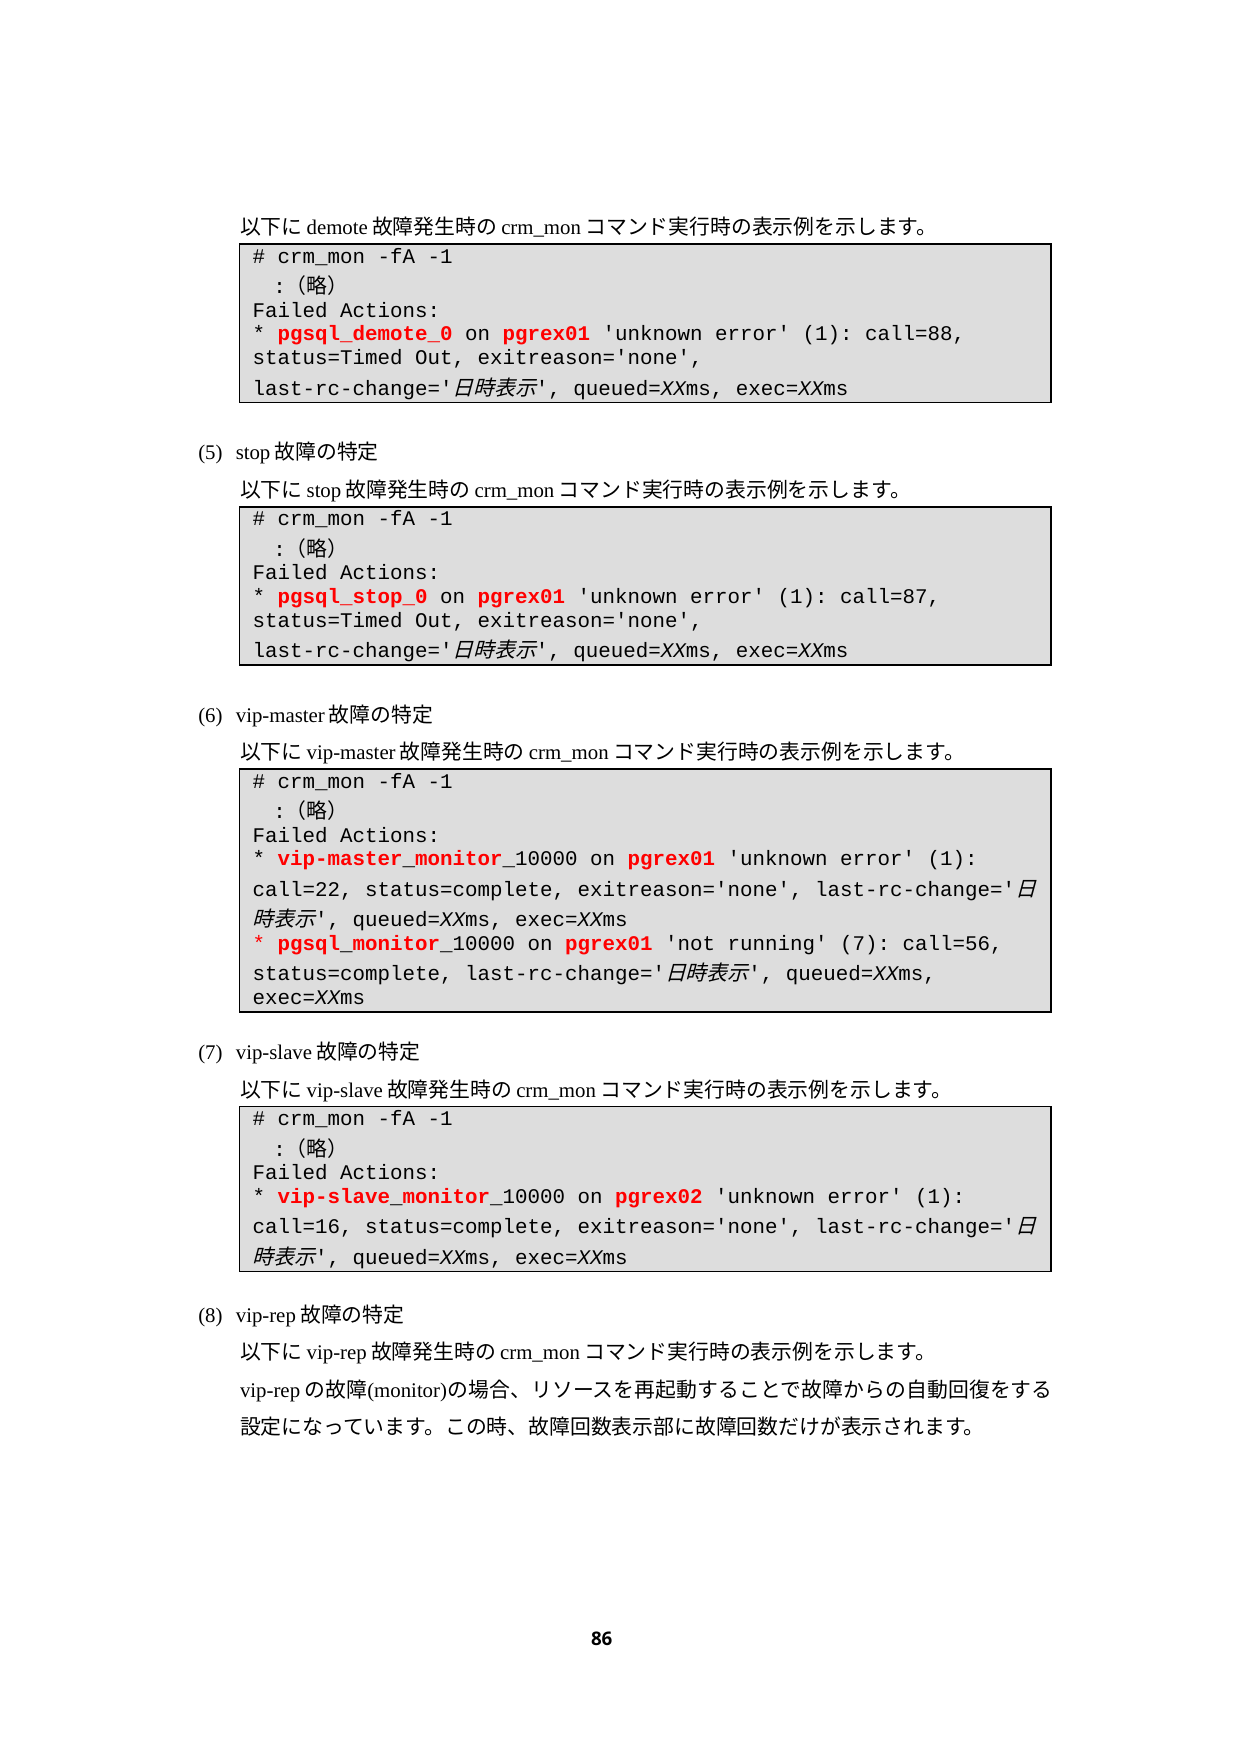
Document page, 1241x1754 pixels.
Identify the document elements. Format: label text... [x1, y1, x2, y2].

list vip-master故障の特定 [198, 694, 1054, 732]
list stop故障の特定 [198, 432, 1054, 469]
text 以下にvip-rep故障発生時のcrm_monコマンド実行時の表示例を示します。 [240, 1332, 1054, 1369]
text 以下にdemote故障発生時のcrm_monコマンド実行時の表示例を示します。 [240, 207, 1054, 244]
text vip-repの故障(monitor)の場合、リソースを再起動することで故障からの自動回復をする設定になっています。この時、故障回数表示部に故障回数だけが表示されます。 [240, 1369, 1054, 1444]
text 以下にstop故障発生時のcrm_monコマンド実行時の表示例を示します。 [240, 469, 1054, 507]
text 以下にvip-master故障発生時のcrm_monコマンド実行時の表示例を示します。 [240, 732, 1054, 769]
list vip-slave故障の特定 [198, 1032, 1054, 1069]
list vip-rep故障の特定 [198, 1294, 1054, 1332]
text 以下にvip-slave故障発生時のcrm_monコマンド実行時の表示例を示します。 [240, 1069, 1054, 1107]
